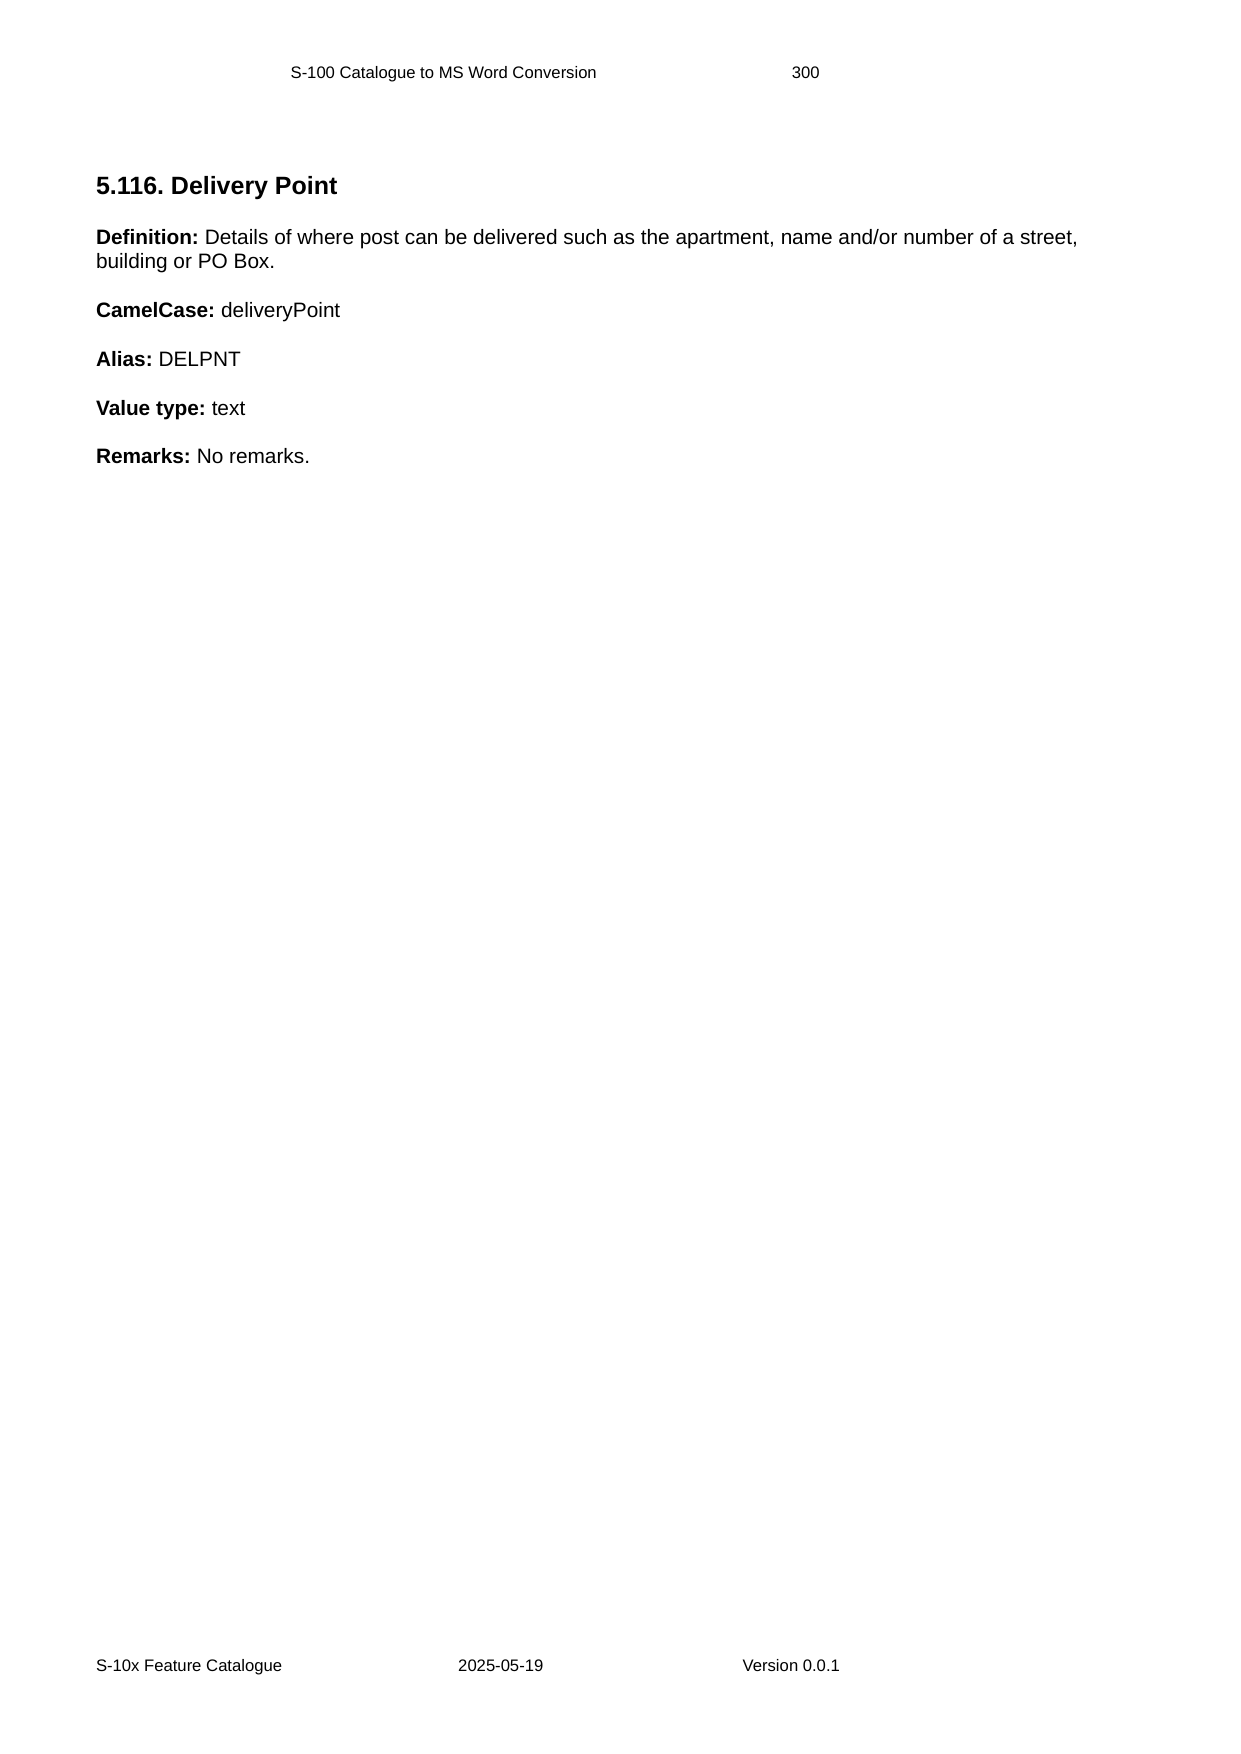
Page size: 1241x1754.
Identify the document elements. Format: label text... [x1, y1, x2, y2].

text Alias: DELPNT [96, 346, 1144, 370]
text Remarks: No remarks. [96, 444, 1144, 468]
text 5.116. Delivery Point [96, 171, 1144, 199]
text CamelCase: deliveryPoint [96, 297, 1144, 321]
text Definition: Details of where post can be delivered such as the apartment, name and/or number of a street, building or PO Box. [96, 224, 1144, 272]
text Value type: text [96, 395, 1144, 419]
